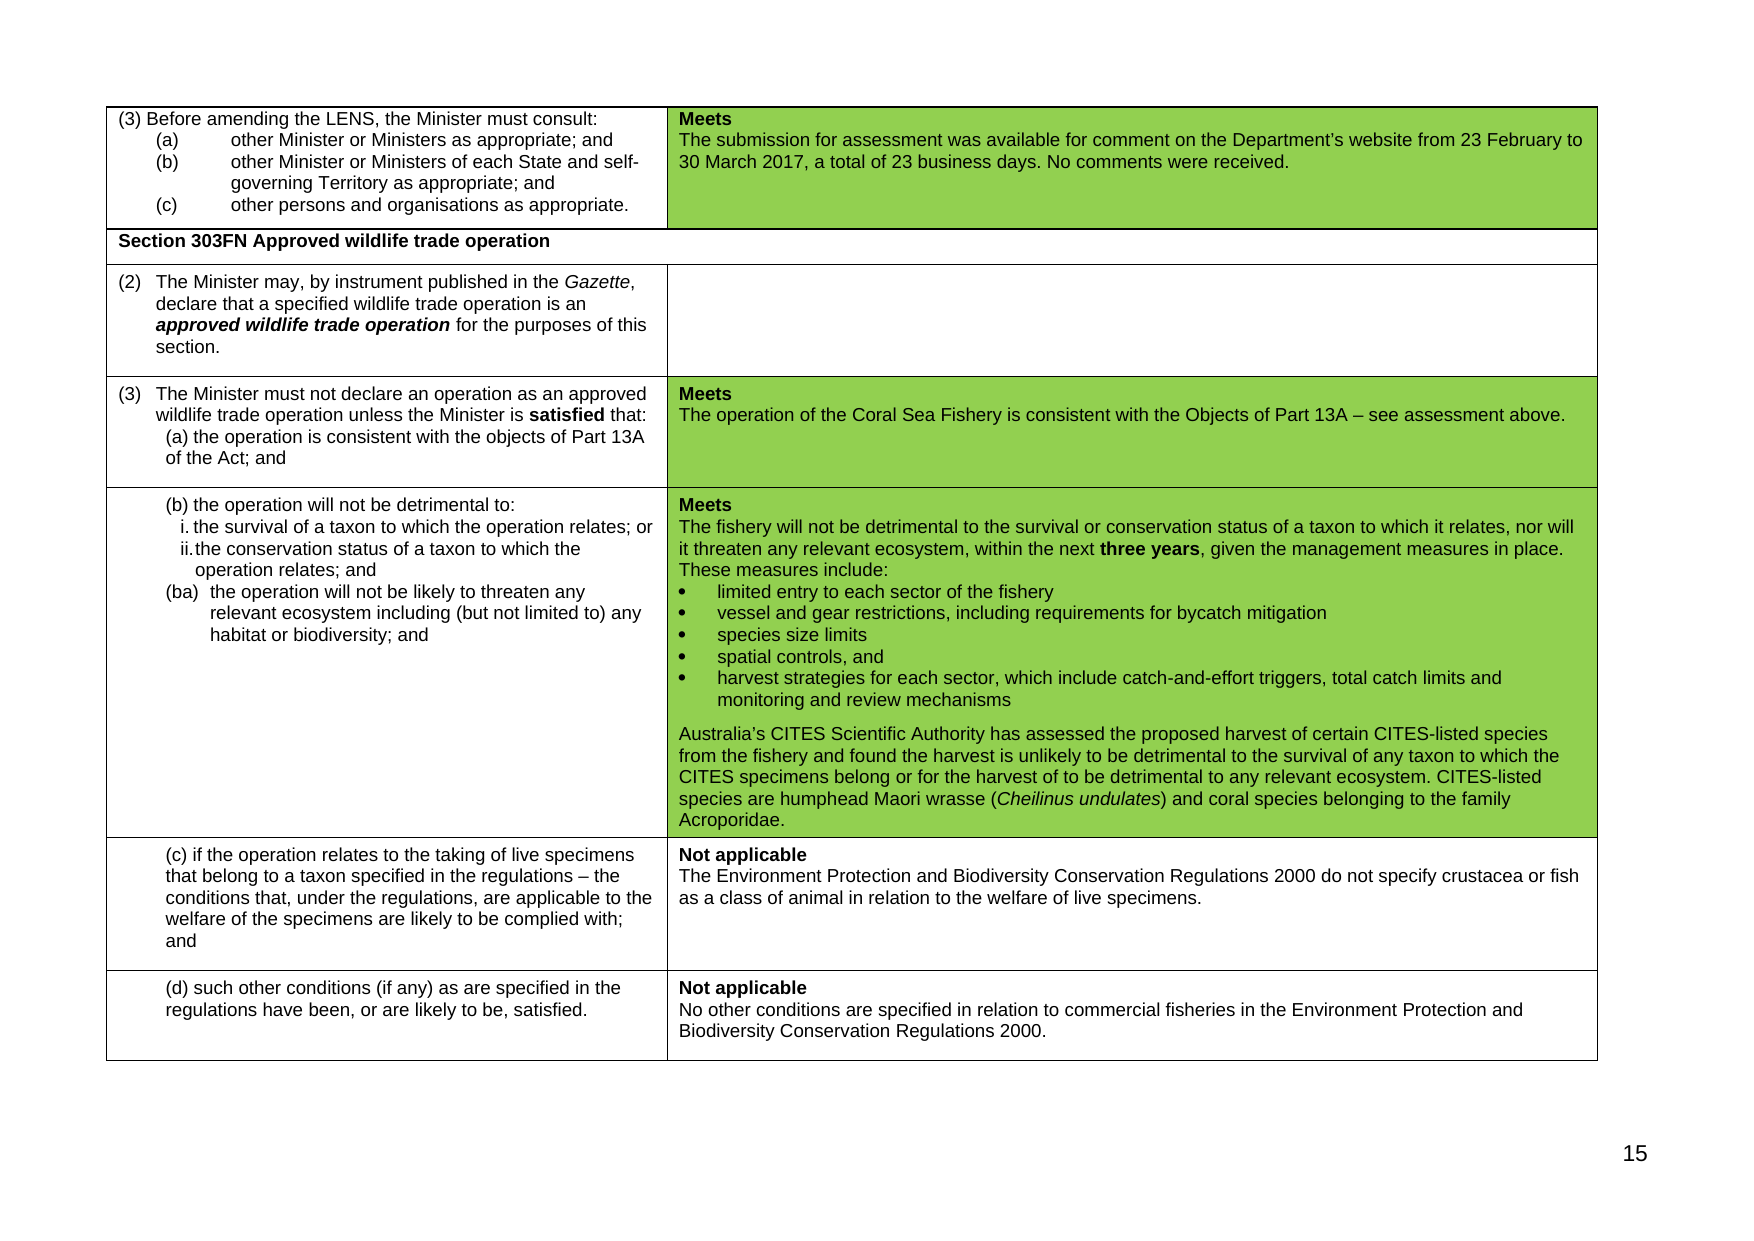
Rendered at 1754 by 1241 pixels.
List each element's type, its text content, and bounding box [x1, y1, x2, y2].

table_cell (3) The Minister must not declare an operation as an approved wildlife trade operation unless the Minister is satisfied that: (a) the operation is consistent with the objects of Part 13A of the Act; and [107, 377, 667, 487]
table_cell (d) such other conditions (if any) as are specified in the regulations have been, or are likely to be, satisfied. [107, 971, 667, 1060]
table_cell Meets The operation of the Coral Sea Fishery is consistent with the Objects of Part 13A – see assessment above. [668, 377, 1597, 487]
table_cell (c) if the operation relates to the taking of live specimens that belong to a taxon specified in the regulations – the conditions that, under the regulations, are applicable to the welfare of the specimens are likely to be complied with; and [107, 838, 667, 970]
table_cell [668, 265, 1597, 376]
table_cell (2) The Minister may, by instrument published in the Gazette, declare that a specified wildlife trade operation is an approved wildlife trade operation for the purposes of this section. [107, 265, 667, 376]
table_cell (b) the operation will not be detrimental to: i. the survival of a taxon to which the operation relates; or ii. the conservation status of a taxon to which the operation relates; and (ba) the operation will not be likely to threaten any relevant ecosystem including (but not limited to) any habitat or biodiversity; and [107, 488, 667, 837]
table_cell Meets The fishery will not be detrimental to the survival or conservation status of a taxon to which it relates, nor will it threaten any relevant ecosystem, within the next three years, given the management measures in place. These measures include: limited entry to each sector of the fishery vessel and gear restrictions, including requirements for bycatch mitigation species size limits spatial controls, and harvest strategies for each sector, which include catch-and-effort triggers, total catch limits and monitoring and review mechanisms Australia’s CITES Scientific Authority has assessed the proposed harvest of certain CITES-listed species from the fishery and found the harvest is unlikely to be detrimental to the survival of any taxon to which the CITES specimens belong or for the harvest of to be detrimental to any relevant ecosystem. CITES-listed species are humphead Maori wrasse (Cheilinus undulates) and coral species belonging to the family Acroporidae. [668, 488, 1597, 837]
table_cell (3) Before amending the LENS, the Minister must consult: other Minister or Ministers as appropriate; and other Minister or Ministers of each State and self-governing Territory as appropriate; and other persons and organisations as appropriate. [107, 108, 667, 228]
table_cell Not applicable No other conditions are specified in relation to commercial fisheries in the Environment Protection and Biodiversity Conservation Regulations 2000. [668, 971, 1597, 1060]
table_header Section 303FN Approved wildlife trade operation [107, 230, 1597, 264]
table_cell Meets The submission for assessment was available for comment on the Department’s website from 23 February to 30 March 2017, a total of 23 business days. No comments were received. [668, 108, 1597, 228]
table_cell Not applicable The Environment Protection and Biodiversity Conservation Regulations 2000 do not specify crustacea or fish as a class of animal in relation to the welfare of live specimens. [668, 838, 1597, 970]
